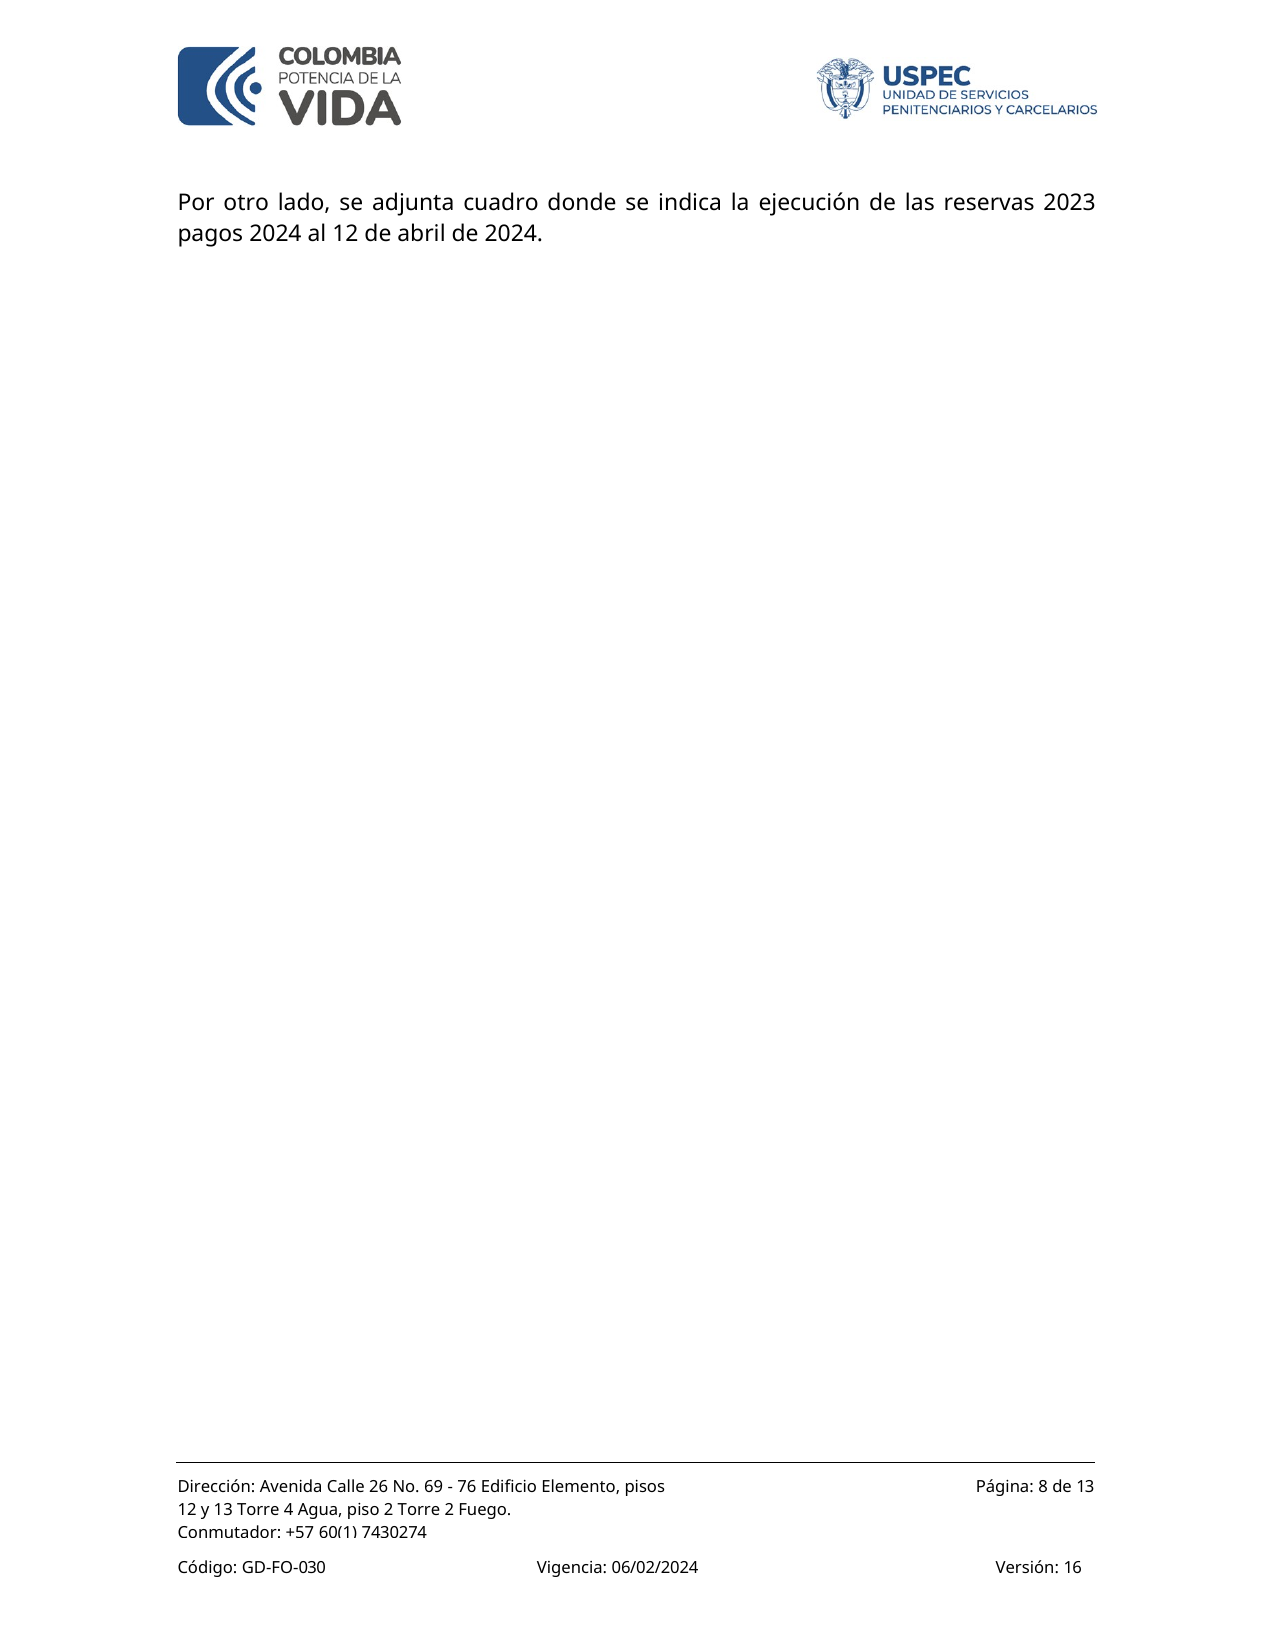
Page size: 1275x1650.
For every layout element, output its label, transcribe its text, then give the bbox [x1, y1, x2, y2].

picture [816, 57, 1098, 121]
picture [177, 46, 402, 127]
text Por otro lado, se adjunta cuadro donde se indica la ejecución de las reservas 2023 pagos 2024 al 12 de abril de 2024. [177, 185, 1098, 248]
